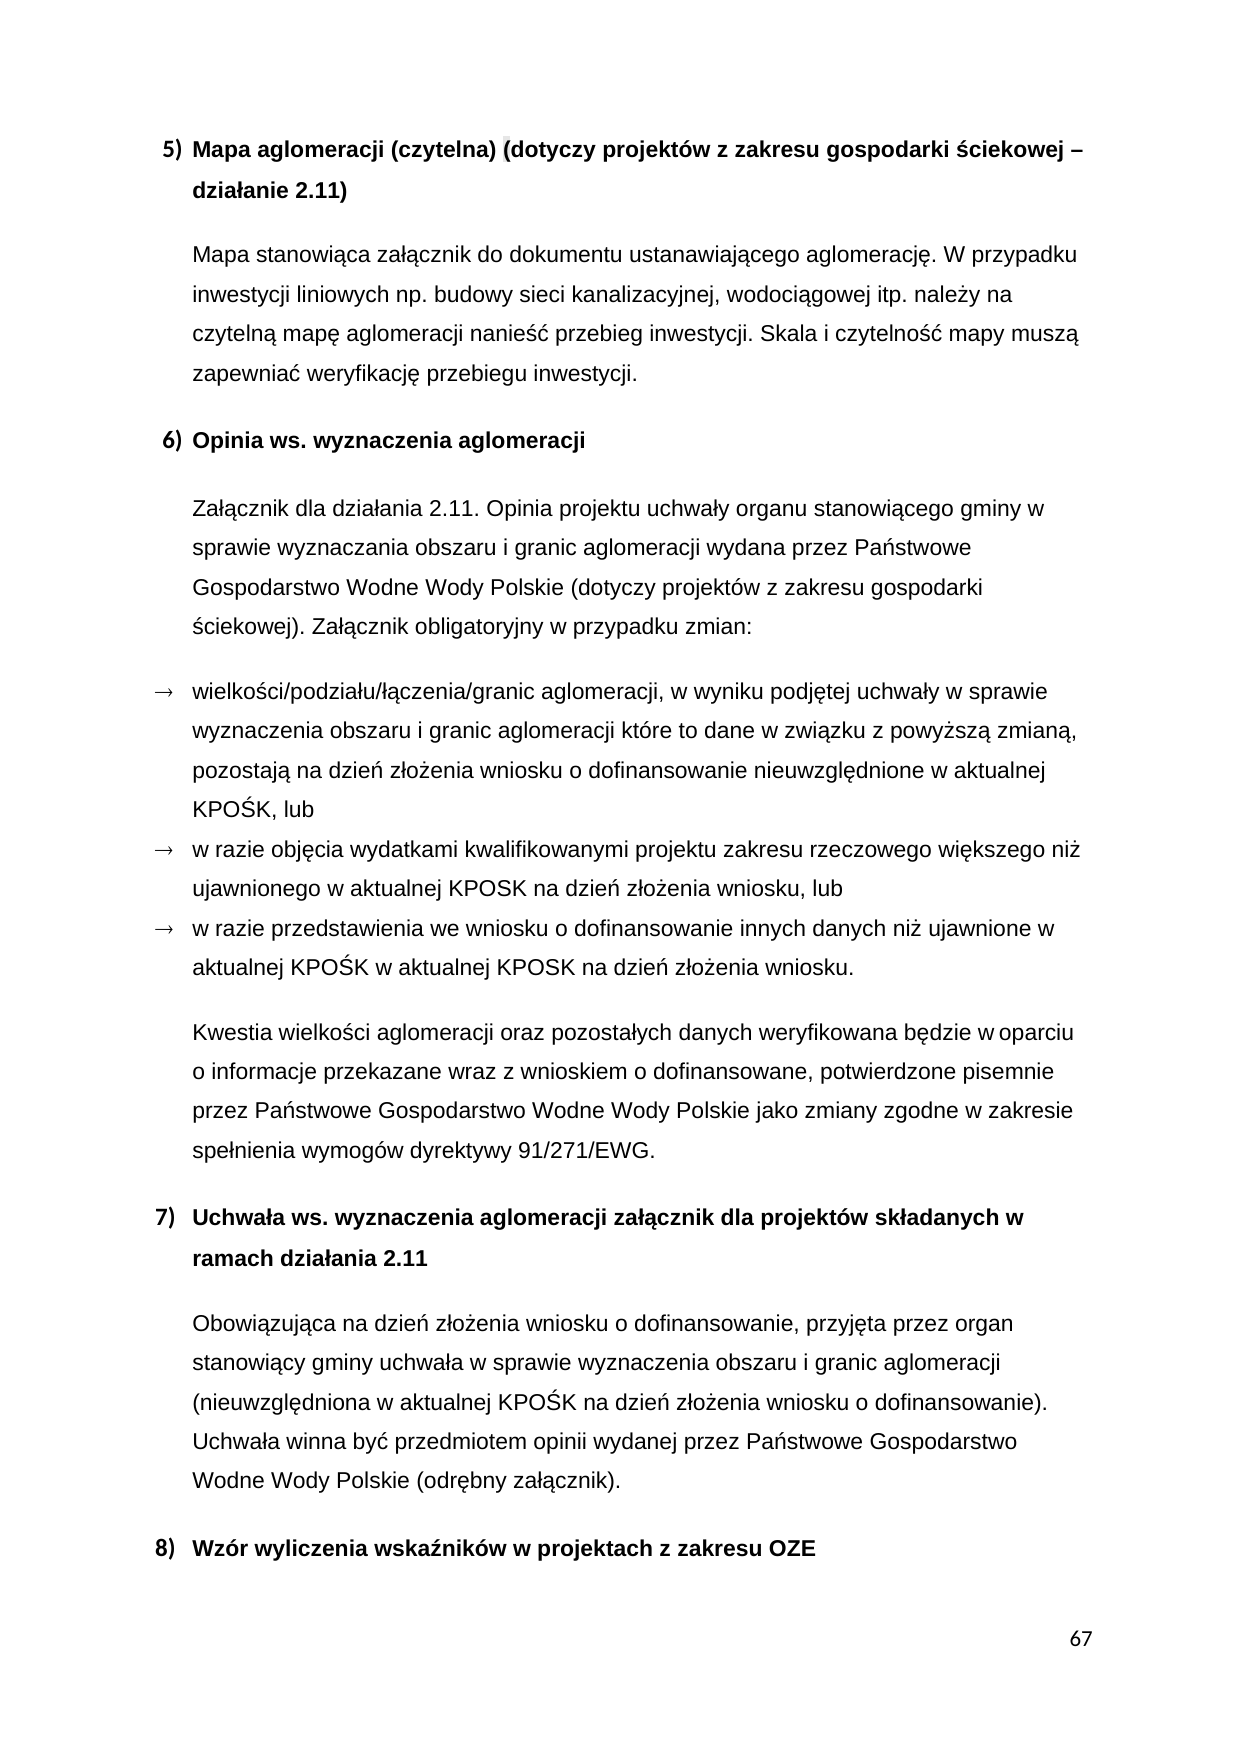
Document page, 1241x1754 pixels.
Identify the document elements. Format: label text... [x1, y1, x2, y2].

list Mapa stanowiąca załącznik do dokumentu ustanawiającego aglomerację. W przypadku inwestycji liniowych np. budowy sieci kanalizacyjnej, wodociągowej itp. należy na czytelną mapę aglomeracji nanieść przebieg inwestycji. Skala i czytelność mapy muszą zapewniać weryfikację przebiegu inwestycji. [192, 241, 1092, 386]
text w razie przedstawienia we wniosku o dofinansowanie innych danych niż ujawnione w aktualnej KPOŚK w aktualnej KPOSK na dzień złożenia wniosku. [155, 914, 1092, 980]
list Obowiązująca na dzień złożenia wniosku o dofinansowanie, przyjęta przez organ stanowiący gminy uchwała w sprawie wyznaczenia obszaru i granic aglomeracji (nieuwzględniona w aktualnej KPOŚK na dzień złożenia wniosku o dofinansowanie). Uchwała winna być przedmiotem opinii wydanej przez Państwowe Gospodarstwo Wodne Wody Polskie (odrębny załącznik). [192, 1309, 1092, 1494]
text Mapa aglomeracji (czytelna) (dotyczy projektów z zakresu gospodarki ściekowej – działanie 2.11) [162, 133, 1092, 203]
text Wzór wyliczenia wskaźników w projektach z zakresu OZE [155, 1532, 1092, 1562]
text w razie objęcia wydatkami kwalifikowanymi projektu zakresu rzeczowego większego niż ujawnionego w aktualnej KPOSK na dzień złożenia wniosku, lub [154, 836, 1092, 901]
text Kwestia wielkości aglomeracji oraz pozostałych danych weryfikowana będzie w oparciu o informacje przekazane wraz z wnioskiem o dofinansowane, potwierdzone pisemnie przez Państwowe Gospodarstwo Wodne Wody Polskie jako zmiany zgodne w zakresie spełnienia wymogów dyrektywy 91/271/EWG. [192, 1018, 1092, 1163]
text Uchwała ws. wyznaczenia aglomeracji załącznik dla projektów składanych w ramach działania 2.11 [155, 1201, 1092, 1271]
list Załącznik dla działania 2.11. Opinia projektu uchwały organu stanowiącego gminy w sprawie wyznaczania obszaru i granic aglomeracji wydana przez Państwowe Gospodarstwo Wodne Wody Polskie (dotyczy projektów z zakresu gospodarki ściekowej). Załącznik obligatoryjny w przypadku zmian: [192, 495, 1092, 639]
text wielkości/podziału/łączenia/granic aglomeracji, w wyniku podjętej uchwały w sprawie wyznaczenia obszaru i granic aglomeracji które to dane w związku z powyższą zmianą, pozostają na dzień złożenia wniosku o dofinansowanie nieuwzględnione w aktualnej KPOŚK, lub [154, 678, 1092, 822]
text Opinia ws. wyznaczenia aglomeracji [162, 424, 1092, 454]
